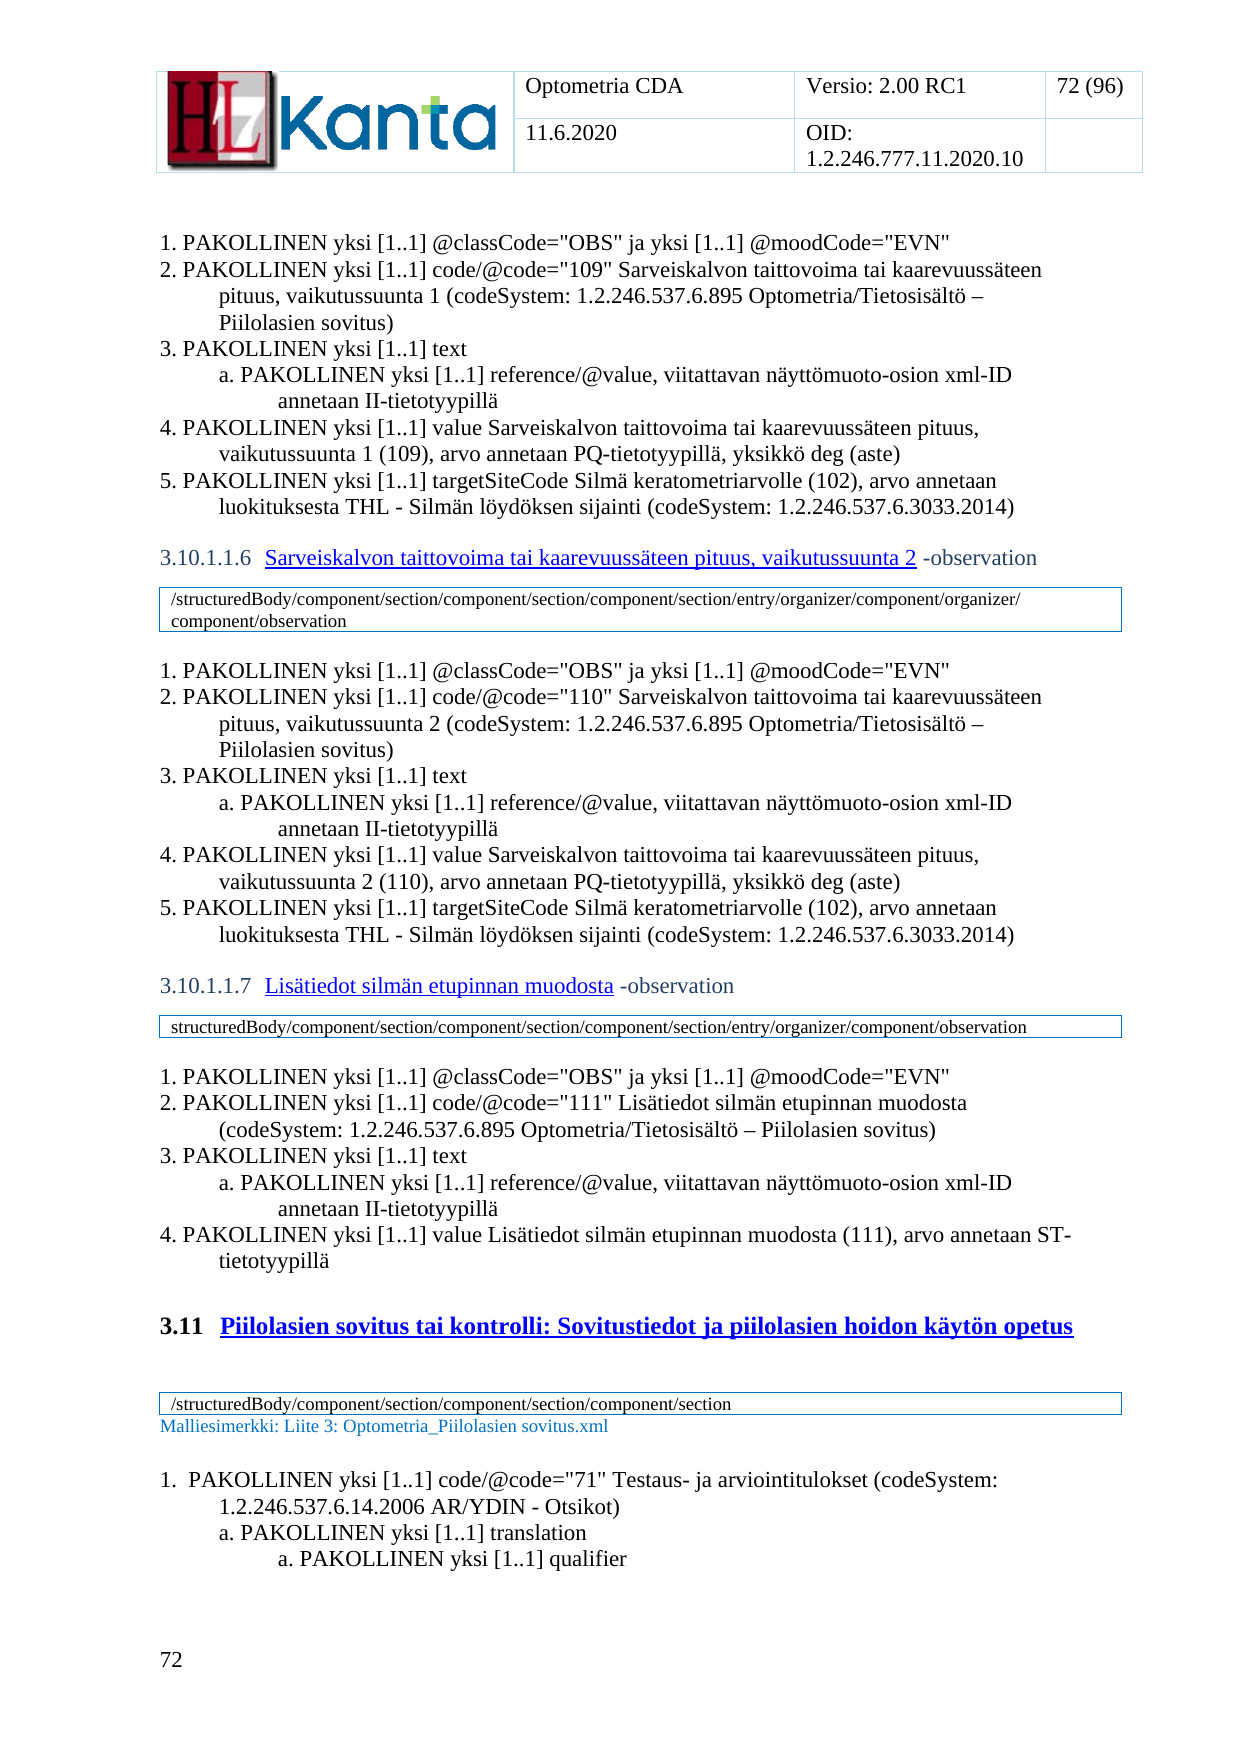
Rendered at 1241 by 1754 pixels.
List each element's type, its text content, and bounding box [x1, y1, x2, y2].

table_header /structuredBody/component/section/component/section/component/section [160, 1393, 1121, 1414]
text 1. PAKOLLINEN yksi [1..1] @classCode="OBS" ja yksi [1..1] @moodCode="EVN" [159, 657, 1081, 683]
subtitle Piilolasien sovitus tai kontrolli: Sovitustiedot ja piilolasien hoidon käytön opetus [159, 1311, 1081, 1340]
text 1. PAKOLLINEN yksi [1..1] @classCode="OBS" ja yksi [1..1] @moodCode="EVN" [159, 1063, 1081, 1089]
text 2. PAKOLLINEN yksi [1..1] code/@code="109" Sarveiskalvon taittovoima tai kaarevuussäteen pituus, vaikutussuunta 1 (codeSystem: 1.2.246.537.6.895 Optometria/Tietosisältö – Piilolasien sovitus) [159, 256, 1081, 335]
text 3. PAKOLLINEN yksi [1..1] text [159, 1142, 1081, 1168]
table_header /structuredBody/component/section/component/section/component/section/entry/organizer/component/organizer/component/observation [160, 588, 1121, 631]
text 2. PAKOLLINEN yksi [1..1] code/@code="110" Sarveiskalvon taittovoima tai kaarevuussäteen pituus, vaikutussuunta 2 (codeSystem: 1.2.246.537.6.895 Optometria/Tietosisältö – Piilolasien sovitus) [159, 683, 1081, 762]
text 4. PAKOLLINEN yksi [1..1] value Lisätiedot silmän etupinnan muodosta (111), arvo annetaan ST-tietotyypillä [159, 1221, 1081, 1274]
text a. PAKOLLINEN yksi [1..1] translation [218, 1519, 1081, 1546]
text Malliesimerkki: Liite 3: Optometria_Piilolasien sovitus.xml [159, 1415, 1081, 1437]
text a. PAKOLLINEN yksi [1..1] reference/@value, viitattavan näyttömuoto-osion xml-ID annetaan II-tietotyypillä [218, 1168, 1081, 1221]
text 3. PAKOLLINEN yksi [1..1] text [159, 335, 1081, 361]
picture [281, 96, 496, 150]
text 4. PAKOLLINEN yksi [1..1] value Sarveiskalvon taittovoima tai kaarevuussäteen pituus, vaikutussuunta 2 (110), arvo annetaan PQ-tietotyypillä, yksikkö deg (aste) [159, 842, 1081, 894]
subtitle Sarveiskalvon taittovoima tai kaarevuussäteen pituus, vaikutussuunta 2 -observation [159, 544, 1081, 571]
text a. PAKOLLINEN yksi [1..1] reference/@value, viitattavan näyttömuoto-osion xml-ID annetaan II-tietotyypillä [218, 361, 1081, 414]
text a. PAKOLLINEN yksi [1..1] qualifier [278, 1546, 1081, 1572]
table_header structuredBody/component/section/component/section/component/section/entry/organizer/component/observation [160, 1016, 1121, 1037]
subtitle Lisätiedot silmän etupinnan muodosta -observation [159, 972, 1081, 998]
text 4. PAKOLLINEN yksi [1..1] value Sarveiskalvon taittovoima tai kaarevuussäteen pituus, vaikutussuunta 1 (109), arvo annetaan PQ-tietotyypillä, yksikkö deg (aste) [159, 414, 1081, 467]
text a. PAKOLLINEN yksi [1..1] reference/@value, viitattavan näyttömuoto-osion xml-ID annetaan II-tietotyypillä [218, 789, 1081, 842]
text 1. PAKOLLINEN yksi [1..1] code/@code="71" Testaus- ja arviointitulokset (codeSystem: 1.2.246.537.6.14.2006 AR/YDIN - Otsikot) [159, 1466, 1081, 1519]
picture [167, 71, 279, 171]
text 1. PAKOLLINEN yksi [1..1] @classCode="OBS" ja yksi [1..1] @moodCode="EVN" [159, 229, 1081, 256]
text 2. PAKOLLINEN yksi [1..1] code/@code="111" Lisätiedot silmän etupinnan muodosta (codeSystem: 1.2.246.537.6.895 Optometria/Tietosisältö – Piilolasien sovitus) [159, 1089, 1081, 1142]
text 3. PAKOLLINEN yksi [1..1] text [159, 762, 1081, 789]
